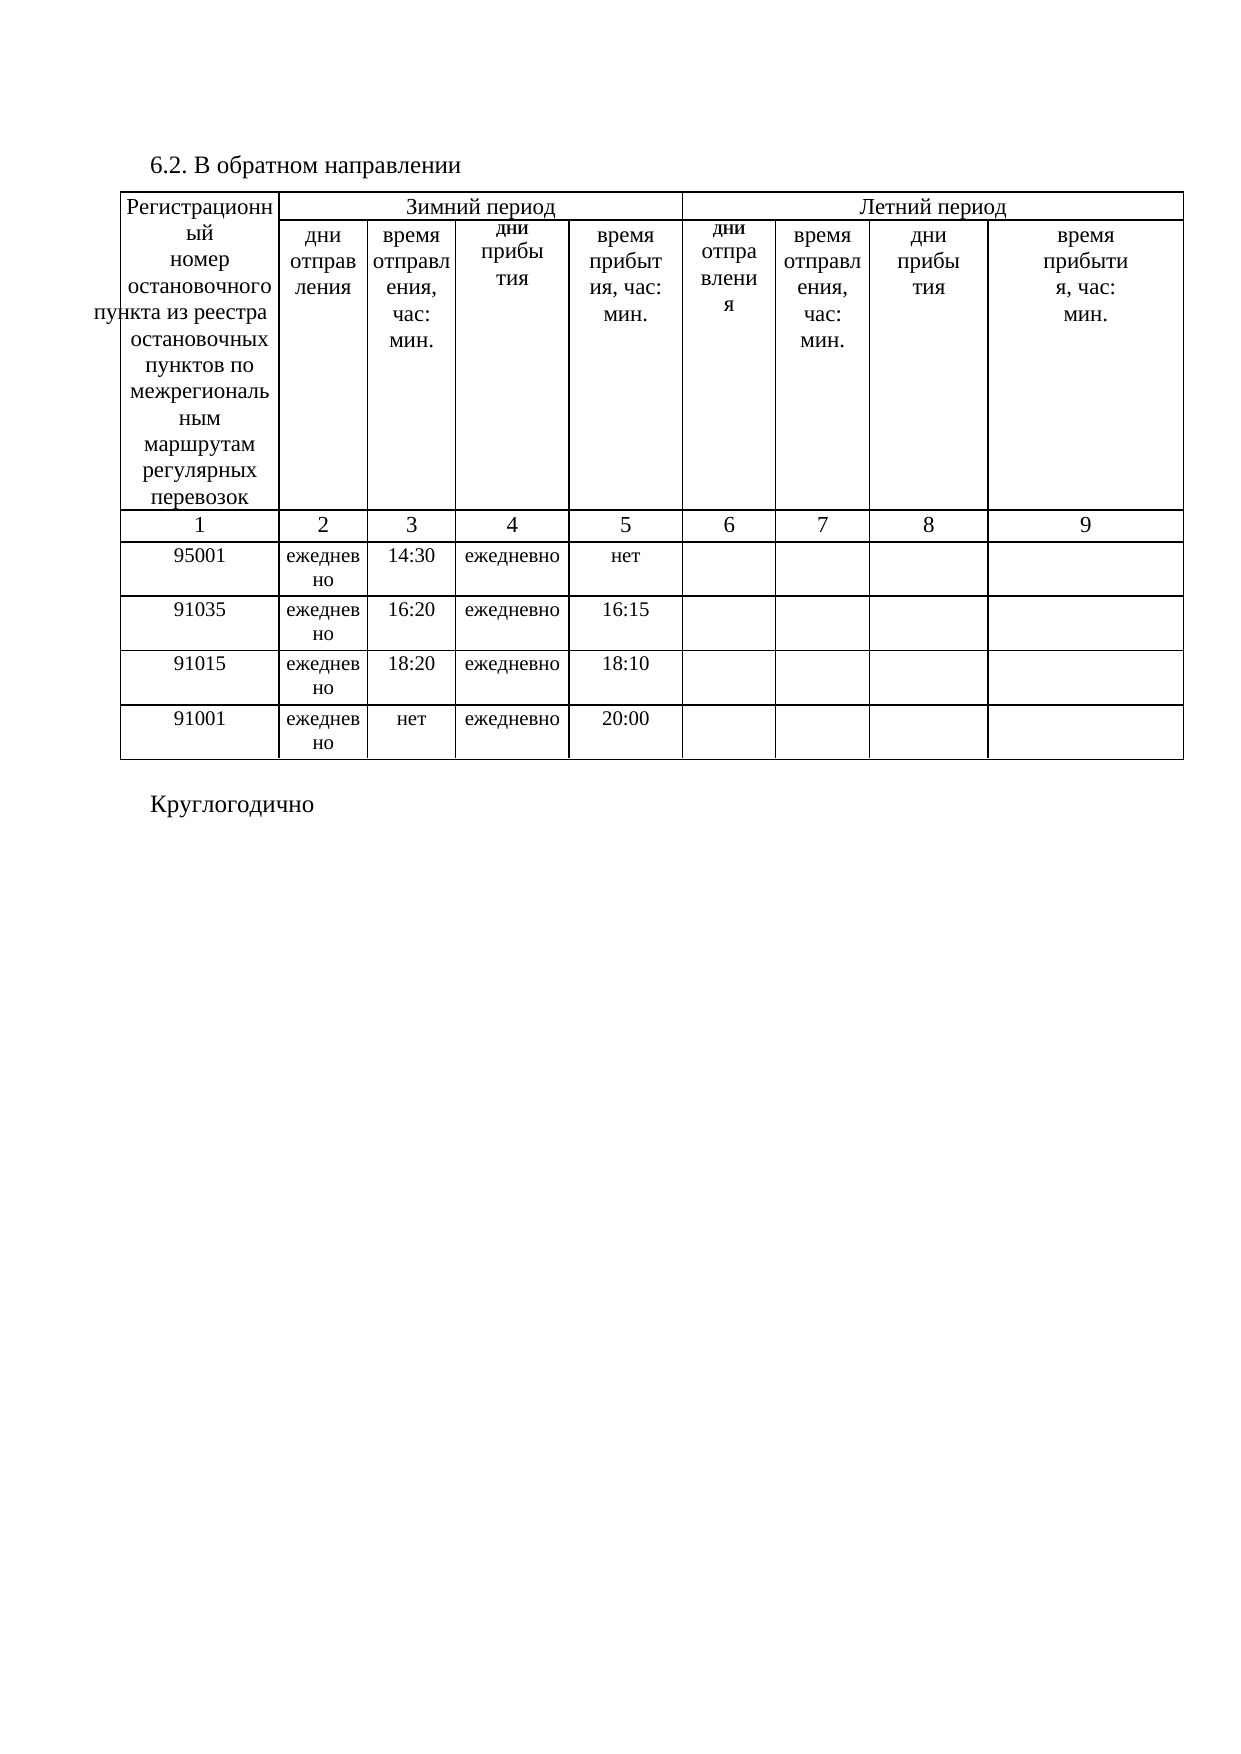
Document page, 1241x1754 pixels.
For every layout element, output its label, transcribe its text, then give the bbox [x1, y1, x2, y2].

table_cell 4 [456, 511, 568, 541]
table_cell [776, 651, 869, 704]
table_cell дни прибы тия [870, 221, 987, 509]
table_cell 16:15 [570, 597, 682, 650]
table_cell [683, 706, 775, 758]
table_cell 2 [280, 511, 367, 541]
table_header Регистрационный номер остановочного пункта из реестра остановочных пунктов по межрегиональным маршрутам регулярных перевозок [121, 193, 278, 509]
text 6.2. В обратном направлении [150, 150, 1090, 179]
table_cell ежедневно [456, 543, 568, 595]
table_cell 3 [368, 511, 455, 541]
table_cell 6 [683, 511, 775, 541]
table_cell ежедневно [456, 651, 568, 704]
table_cell 8 [870, 511, 987, 541]
table_cell ежедневно [280, 651, 367, 704]
table_cell 1 [121, 511, 278, 541]
table_cell дни отправ ления [280, 221, 367, 509]
text Круглогодично [150, 789, 1090, 817]
table_cell [683, 543, 775, 595]
table_cell время отправл ения, час: мин. [368, 221, 455, 509]
table_cell ДНИ прибы тия [456, 221, 568, 509]
table_cell ежедневно [280, 543, 367, 595]
table_cell 18:20 [368, 651, 455, 704]
table_cell 7 [776, 511, 869, 541]
table_cell 91035 [121, 597, 278, 650]
table_cell [989, 706, 1183, 758]
table_cell 91001 [121, 706, 278, 758]
table_cell [776, 543, 869, 595]
table_cell [776, 597, 869, 650]
table_cell ежедневно [456, 706, 568, 758]
table_header Зимний период [280, 193, 682, 219]
table_cell ежедневно [280, 597, 367, 650]
table_cell 5 [570, 511, 682, 541]
table_cell [989, 543, 1183, 595]
table_cell 18:10 [570, 651, 682, 704]
table_cell ежедневно [456, 597, 568, 650]
table_cell 91015 [121, 651, 278, 704]
table_cell нет [368, 706, 455, 758]
table_cell время прибыти я, час: мин. [989, 221, 1183, 509]
table_header Летний период [683, 193, 1183, 219]
table_cell [989, 597, 1183, 650]
table_cell [683, 597, 775, 650]
table_cell [870, 706, 987, 758]
table_cell [989, 651, 1183, 704]
table_cell [870, 543, 987, 595]
table_cell 20:00 [570, 706, 682, 758]
table_cell время прибыт ия, час: мин. [570, 221, 682, 509]
table_cell время отправл ения, час: мин. [776, 221, 869, 509]
table_cell 9 [989, 511, 1183, 541]
table_cell нет [570, 543, 682, 595]
table_cell [870, 651, 987, 704]
table_cell [776, 706, 869, 758]
table_cell [870, 597, 987, 650]
table_cell 95001 [121, 543, 278, 595]
table_cell ДНИ отпра влени я [683, 221, 775, 509]
table_cell [683, 651, 775, 704]
table_cell 14:30 [368, 543, 455, 595]
table_cell ежедневно [280, 706, 367, 758]
table_cell 16:20 [368, 597, 455, 650]
